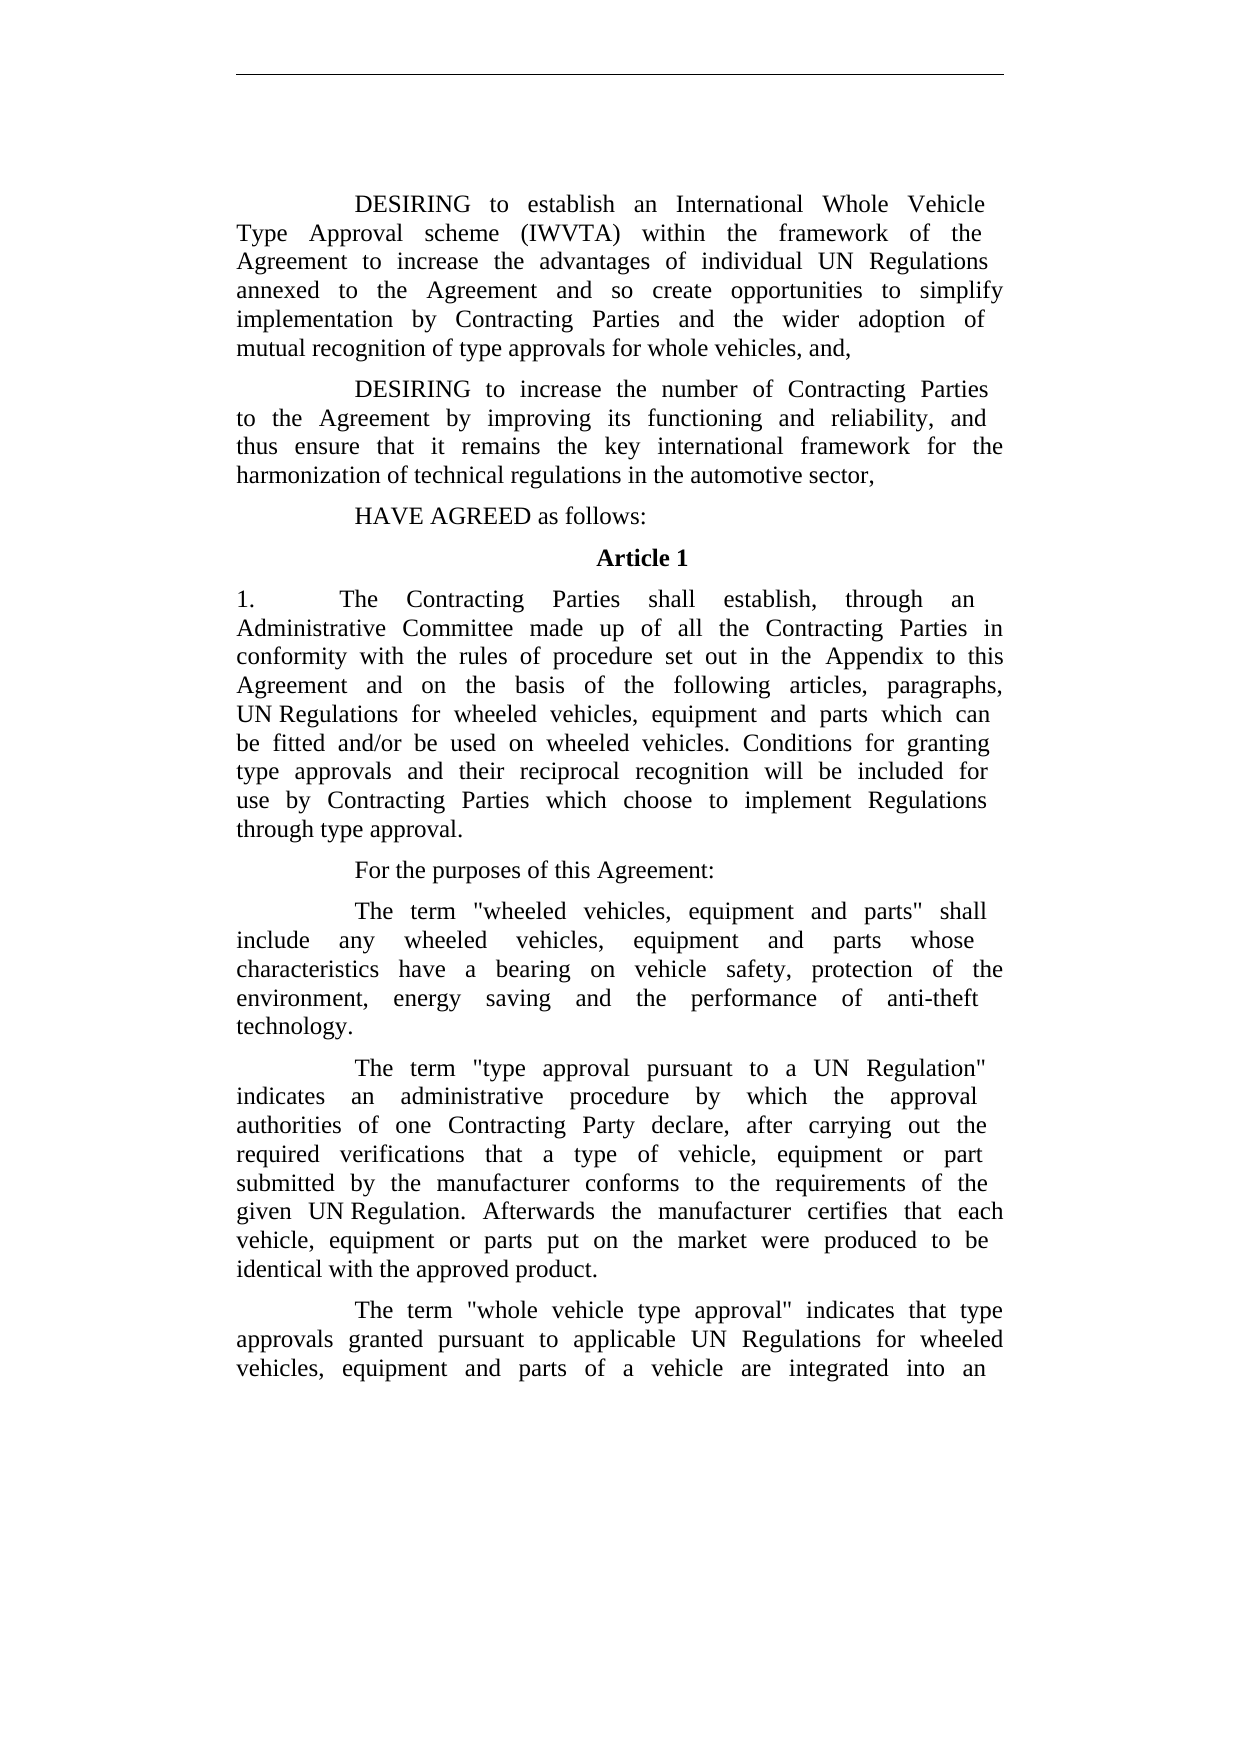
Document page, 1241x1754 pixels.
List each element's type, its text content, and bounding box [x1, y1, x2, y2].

text DESIRING to establish an International Whole Vehicle Type Approval scheme (IWVTA) within the framework of the Agreement to increase the advantages of individual UN Regulations annexed to the Agreement and so create opportunities to simplify implementation by Contracting Parties and the wider adoption of mutual recognition of type approvals for whole vehicles, and, [236, 189, 1004, 361]
text The term "whole vehicle type approval" indicates that type approvals granted pursuant to applicable UN Regulations for wheeled vehicles, equipment and parts of a vehicle are integrated into an [236, 1295, 1004, 1406]
text HAVE AGREED as follows: [236, 501, 1004, 530]
text Article 1 [236, 543, 1004, 571]
text 1. The Contracting Parties shall establish, through an Administrative Committee made up of all the Contracting Parties in conformity with the rules of procedure set out in the Appendix to this Agreement and on the basis of the following articles, paragraphs, UN Regulations for wheeled vehicles, equipment and parts which can be fitted and/or be used on wheeled vehicles. Conditions for granting type approvals and their reciprocal recognition will be included for use by Contracting Parties which choose to implement Regulations through type approval. [236, 584, 1004, 843]
text The term "type approval pursuant to a UN Regulation" indicates an administrative procedure by which the approval authorities of one Contracting Party declare, after carrying out the required verifications that a type of vehicle, equipment or part submitted by the manufacturer conforms to the requirements of the given UN Regulation. Afterwards the manufacturer certifies that each vehicle, equipment or parts put on the market were produced to be identical with the approved product. [236, 1053, 1004, 1283]
text DESIRING to increase the number of Contracting Parties to the Agreement by improving its functioning and reliability, and thus ensure that it remains the key international framework for the harmonization of technical regulations in the automotive sector, [236, 374, 1004, 489]
text The term "wheeled vehicles, equipment and parts" shall include any wheeled vehicles, equipment and parts whose characteristics have a bearing on vehicle safety, protection of the environment, energy saving and the performance of anti-theft technology. [236, 896, 1004, 1040]
text For the purposes of this Agreement: [236, 855, 1004, 884]
